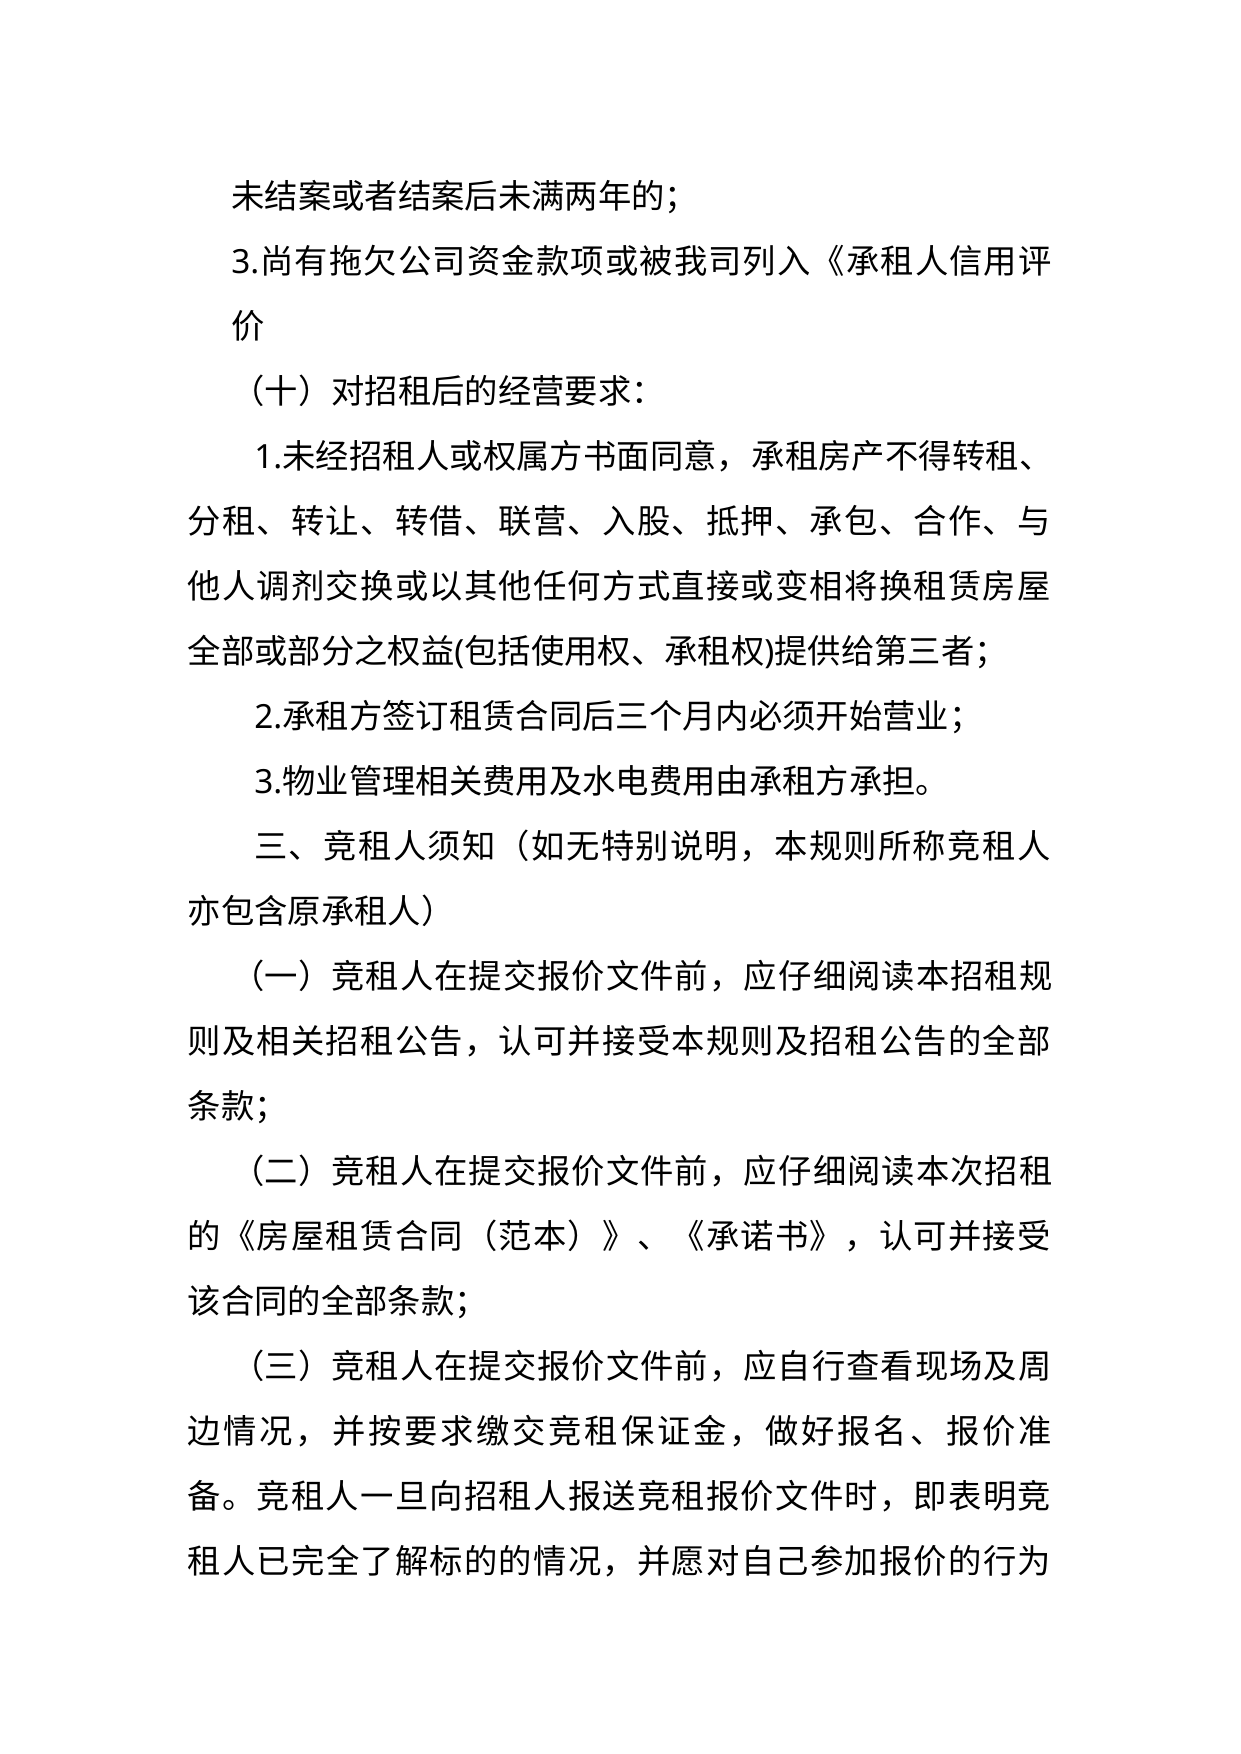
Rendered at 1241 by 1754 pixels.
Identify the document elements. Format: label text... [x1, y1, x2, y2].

list 竞租人在提交报价文件前，应仔细阅读本招租规则及相关招租公告，认可并接受本规则及招租公告的全部条款； [187, 942, 1053, 1137]
list 1.未经招租人或权属方书面同意，承租房产不得转租、分租、转让、转借、联营、入股、抵押、承包、合作、与他人调剂交换或以其他任何方式直接或变相将换租赁房屋全部或部分之权益(包括使用权、承租权)提供给第三者； [187, 422, 1053, 682]
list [187, 1332, 1053, 1592]
text 三、竞租人须知（如无特别说明，本规则所称竞租人亦包含原承租人） [187, 812, 1053, 942]
list 2.承租方签订租赁合同后三个月内必须开始营业； [187, 682, 1053, 747]
list 3.物业管理相关费用及水电费用由承租方承担。 [187, 747, 1053, 812]
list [231, 162, 1053, 227]
list 竞租人在提交报价文件前，应仔细阅读本次招租的《房屋租赁合同（范本）》、《承诺书》，认可并接受该合同的全部条款； [187, 1137, 1053, 1332]
list 3.尚有拖欠公司资金款项或被我司列入《承租人信用评价 [231, 227, 1053, 357]
list 对招租后的经营要求： [187, 357, 1053, 422]
